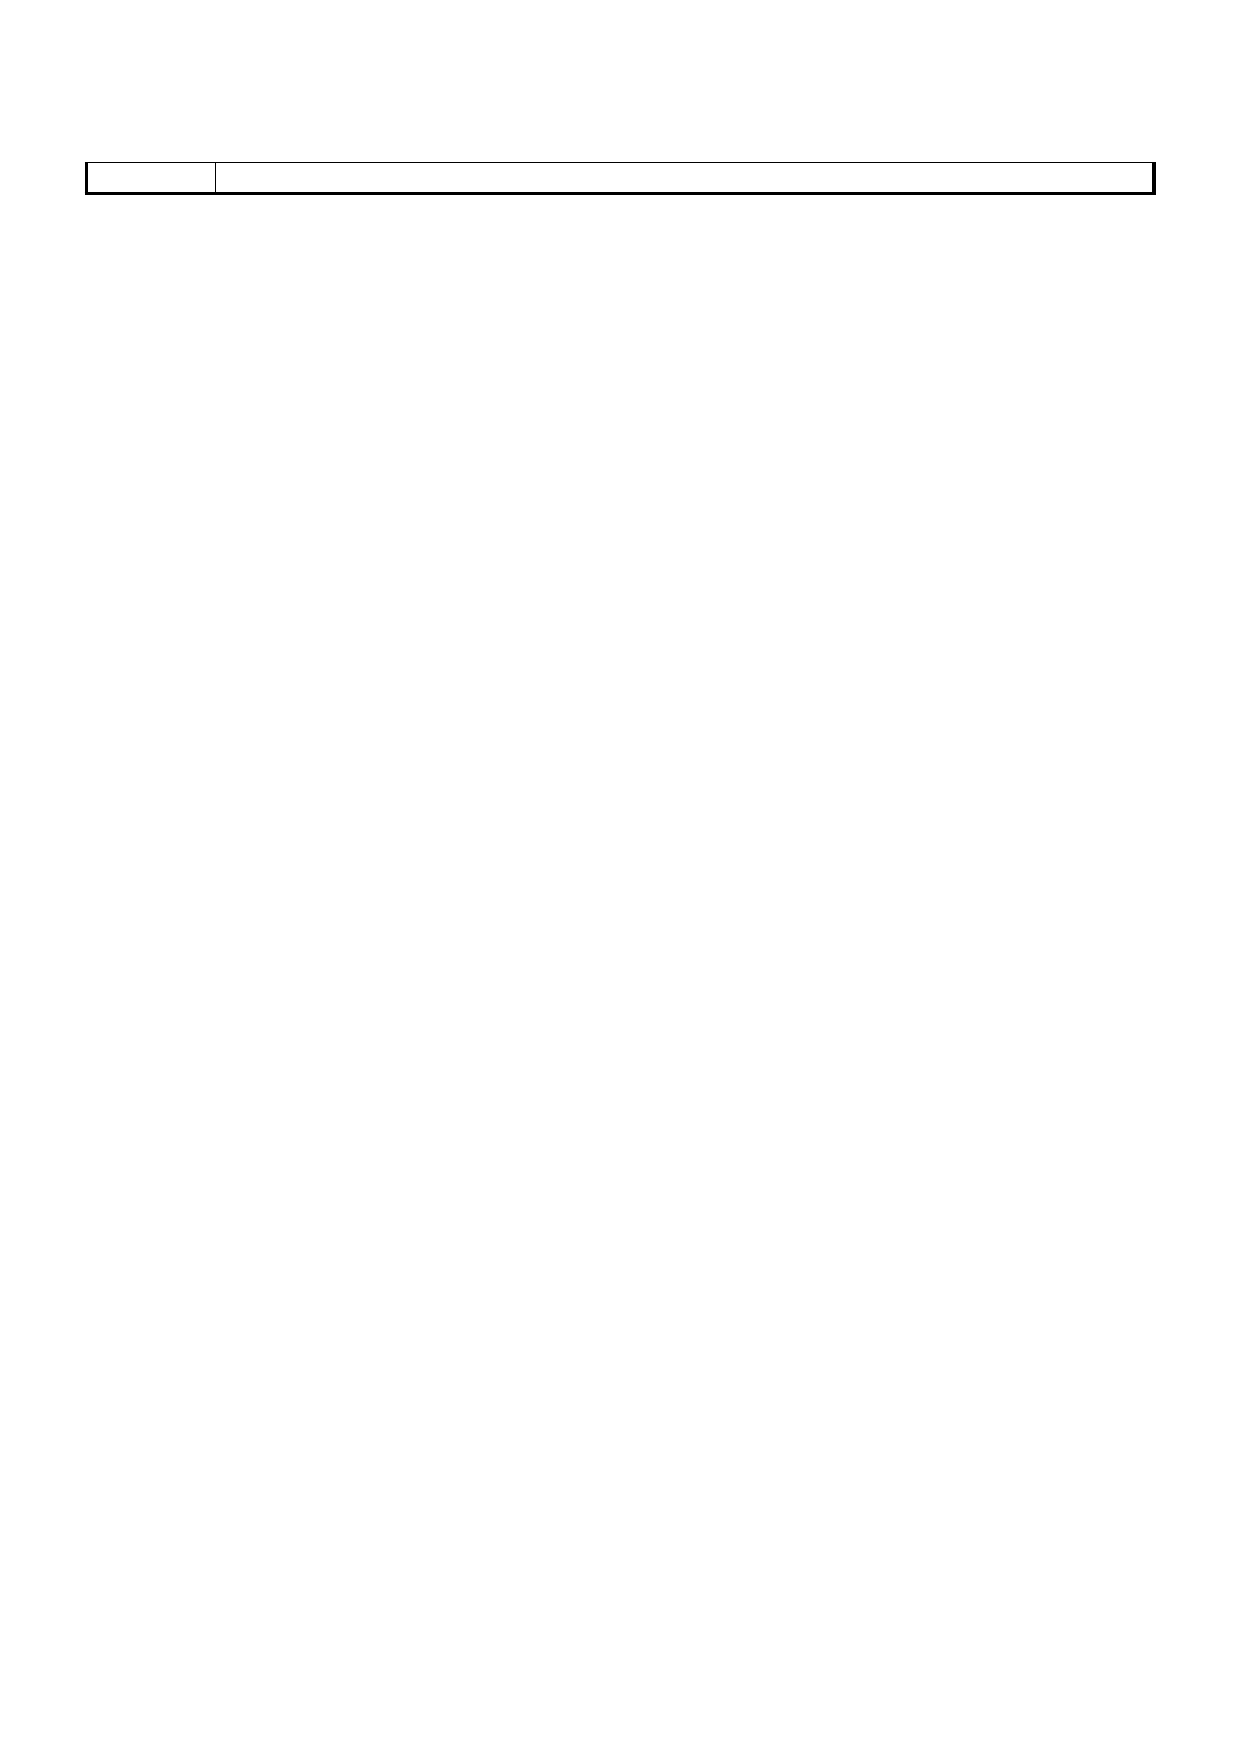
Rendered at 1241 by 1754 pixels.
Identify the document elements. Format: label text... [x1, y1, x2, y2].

table_cell [216, 163, 1152, 192]
table_cell 备注 [88, 163, 215, 192]
